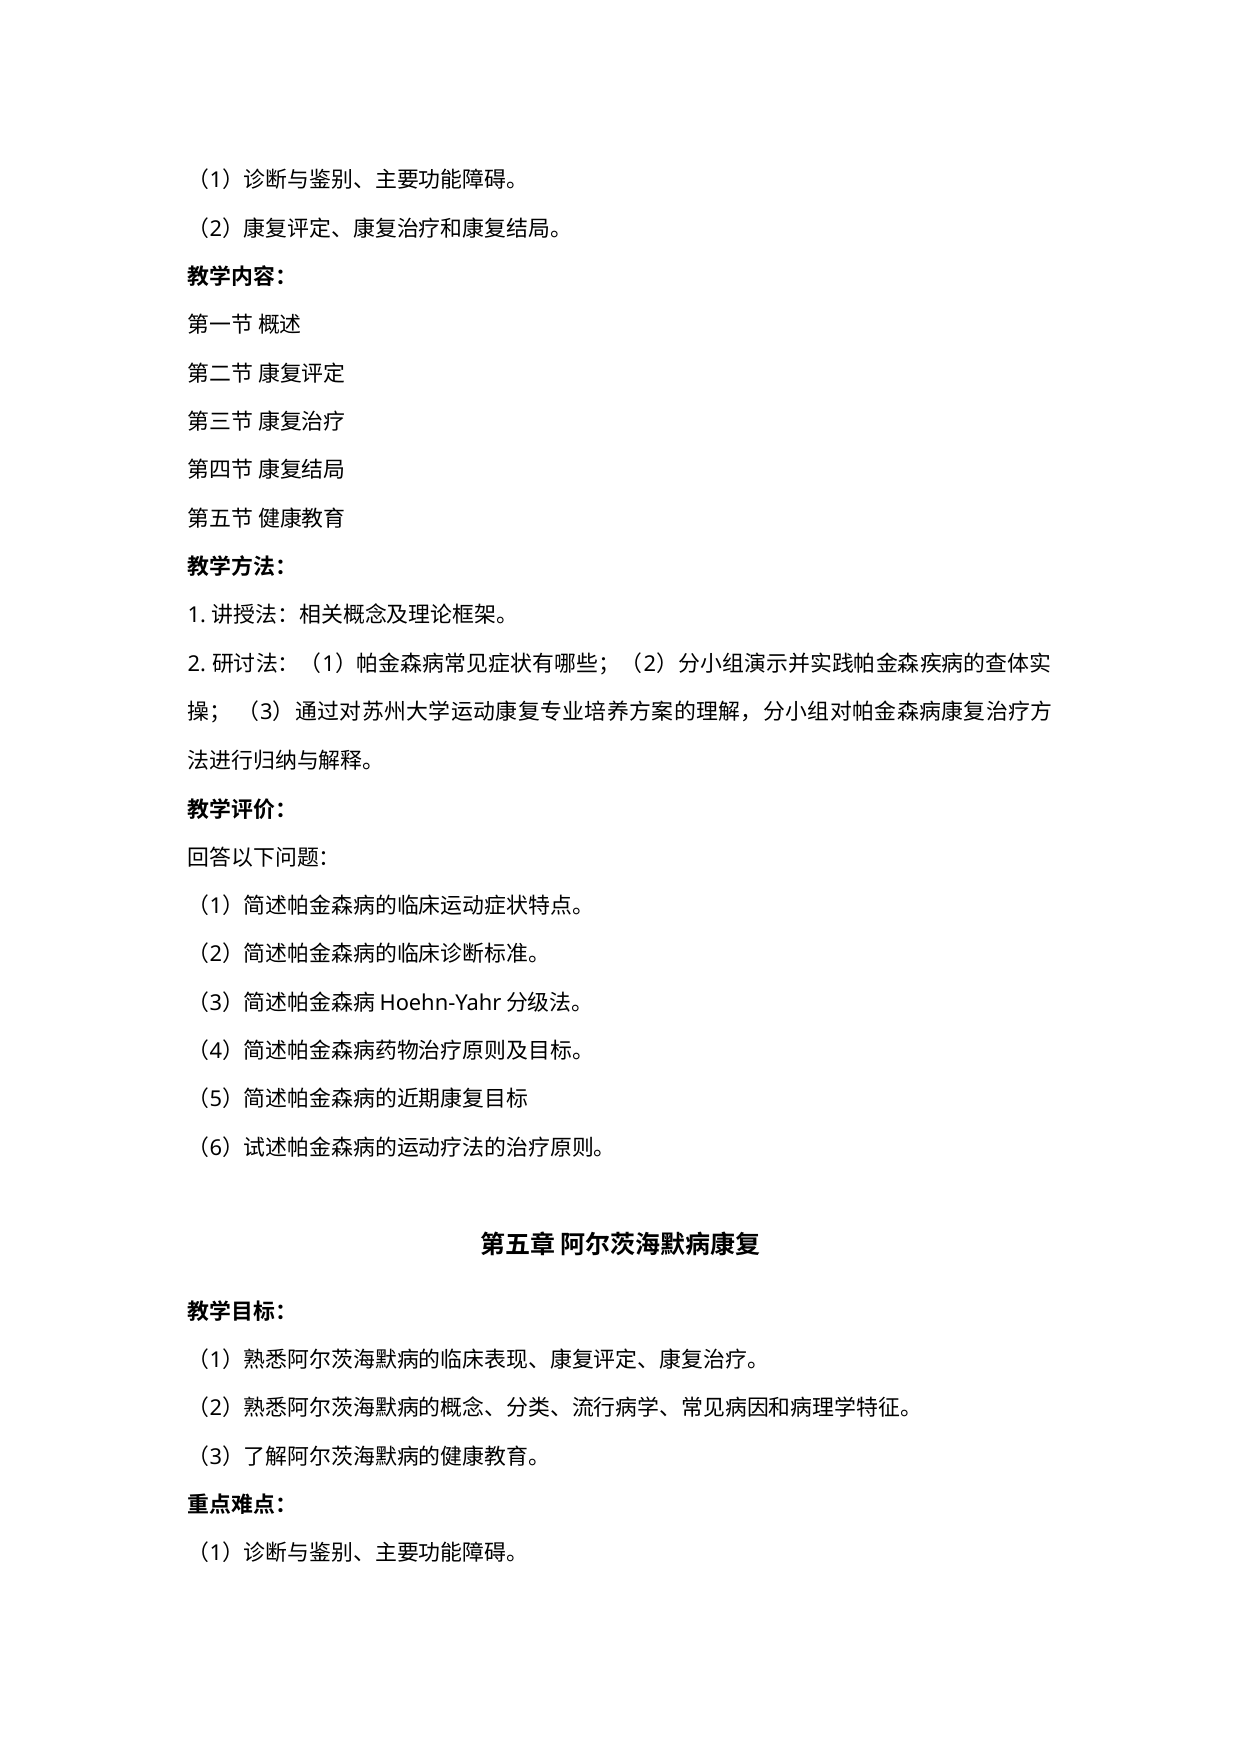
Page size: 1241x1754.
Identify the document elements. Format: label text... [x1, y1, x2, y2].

text （3）简述帕金森病Hoehn-Yahr分级法。 [187, 984, 1053, 1017]
text （2）简述帕金森病的临床诊断标准。 [187, 936, 1053, 969]
text （4）简述帕金森病药物治疗原则及目标。 [187, 1033, 1053, 1065]
text 第四节 康复结局 [187, 452, 1053, 484]
text 第五章 阿尔茨海默病康复 [187, 1210, 1053, 1275]
text （2）康复评定、康复治疗和康复结局。 [187, 210, 1053, 243]
text （1）诊断与鉴别、主要功能障碍。 [187, 1535, 1053, 1568]
text 教学评价： [187, 791, 1053, 824]
text （5）简述帕金森病的近期康复目标 [187, 1081, 1053, 1114]
text （1）诊断与鉴别、主要功能障碍。 [187, 162, 1053, 194]
text 教学目标： [187, 1293, 1053, 1326]
text 重点难点： [187, 1487, 1053, 1519]
text （1）简述帕金森病的临床运动症状特点。 [187, 888, 1053, 920]
text （3）了解阿尔茨海默病的健康教育。 [187, 1438, 1053, 1471]
text 第二节 康复评定 [187, 355, 1053, 388]
text 2. 研讨法：（1）帕金森病常见症状有哪些；（2）分小组演示并实践帕金森疾病的查体实操； （3）通过对苏州大学运动康复专业培养方案的理解，分小组对帕金森病康复治疗方法进行归纳与解释。 [187, 645, 1053, 775]
text 第三节 康复治疗 [187, 404, 1053, 436]
text （2）熟悉阿尔茨海默病的概念、分类、流行病学、常见病因和病理学特征。 [187, 1390, 1053, 1423]
text 第一节 概述 [187, 307, 1053, 339]
text 1. 讲授法：相关概念及理论框架。 [187, 597, 1053, 629]
text 教学方法： [187, 549, 1053, 581]
text 回答以下问题： [187, 839, 1053, 872]
text 第五节 健康教育 [187, 500, 1053, 533]
text （6）试述帕金森病的运动疗法的治疗原则。 [187, 1129, 1053, 1162]
text （1）熟悉阿尔茨海默病的临床表现、康复评定、康复治疗。 [187, 1342, 1053, 1374]
text 教学内容： [187, 259, 1053, 291]
